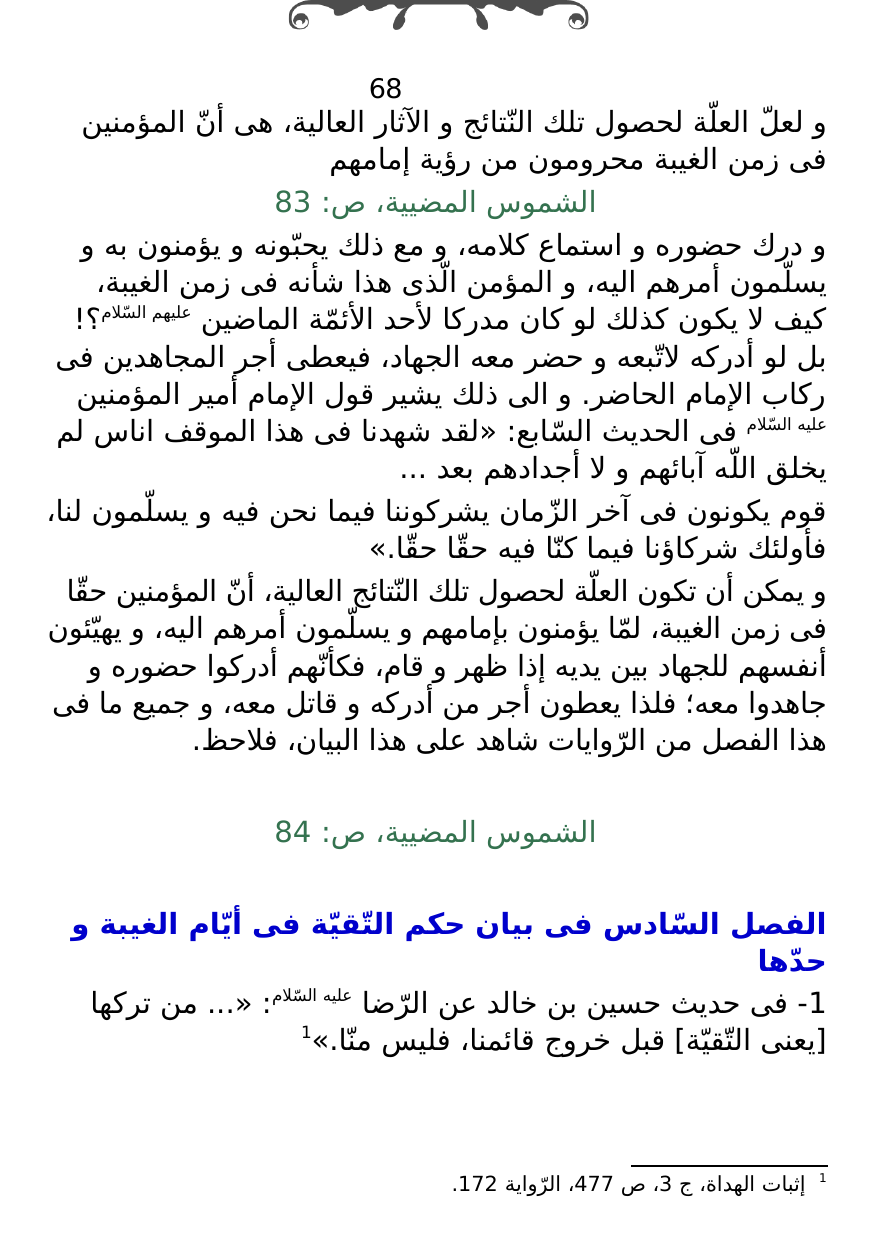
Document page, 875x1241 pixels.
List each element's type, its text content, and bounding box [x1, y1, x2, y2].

text 1- فى حديث حسين بن خالد عن الرّضا عليه السّلام: «... من تركها [يعنى التّقيّة] قبل خروج قائمنا، فليس منّا.» [44, 986, 827, 1057]
subtitle الفصل السّادس فى بيان حكم التّقيّة فى أيّام الغيبة و حدّها [44, 907, 827, 978]
text الشموس المضيية، ص: 84 [44, 816, 827, 849]
picture [288, 0, 589, 30]
text و لعلّ العلّة لحصول تلك النّتائج و الآثار العالية، هى أنّ المؤمنين فى زمن الغيبة محرومون من رؤية إمامهم [44, 105, 827, 177]
text قوم يكونون فى آخر الزّمان يشركوننا فيما نحن فيه و يسلّمون لنا، فأولئك شركاؤنا فيما كنّا فيه حقّا حقّا.» [44, 494, 827, 566]
text الشموس المضيية، ص: 83 [44, 185, 827, 219]
text و درك حضوره و استماع كلامه، و مع ذلك يحبّونه و يؤمنون به و يسلّمون أمرهم اليه، و المؤمن الّذى هذا شأنه فى زمن الغيبة، كيف لا يكون كذلك لو كان مدركا لأحد الأئمّة الماضين عليهم السّلام؟! بل لو أدركه لاتّبعه و حضر معه الجهاد، فيعطى أجر المجاهدين فى ركاب الإمام الحاضر. و الى ذلك يشير قول الإمام أمير المؤمنين عليه السّلام فى الحديث السّابع: «لقد شهدنا فى هذا الموقف اناس لم يخلق اللّه آبائهم و لا أجدادهم بعد ... [44, 228, 827, 486]
text و يمكن أن تكون العلّة لحصول تلك النّتائج العالية، أنّ المؤمنين حقّا فى زمن الغيبة، لمّا يؤمنون بإمامهم و يسلّمون أمرهم اليه، و يهيّئون أنفسهم للجهاد بين يديه إذا ظهر و قام، فكأنّهم أدركوا حضوره و جاهدوا معه؛ فلذا يعطون أجر من أدركه و قاتل معه، و جميع ما فى هذا الفصل من الرّوايات شاهد على هذا البيان، فلاحظ. [44, 574, 827, 758]
